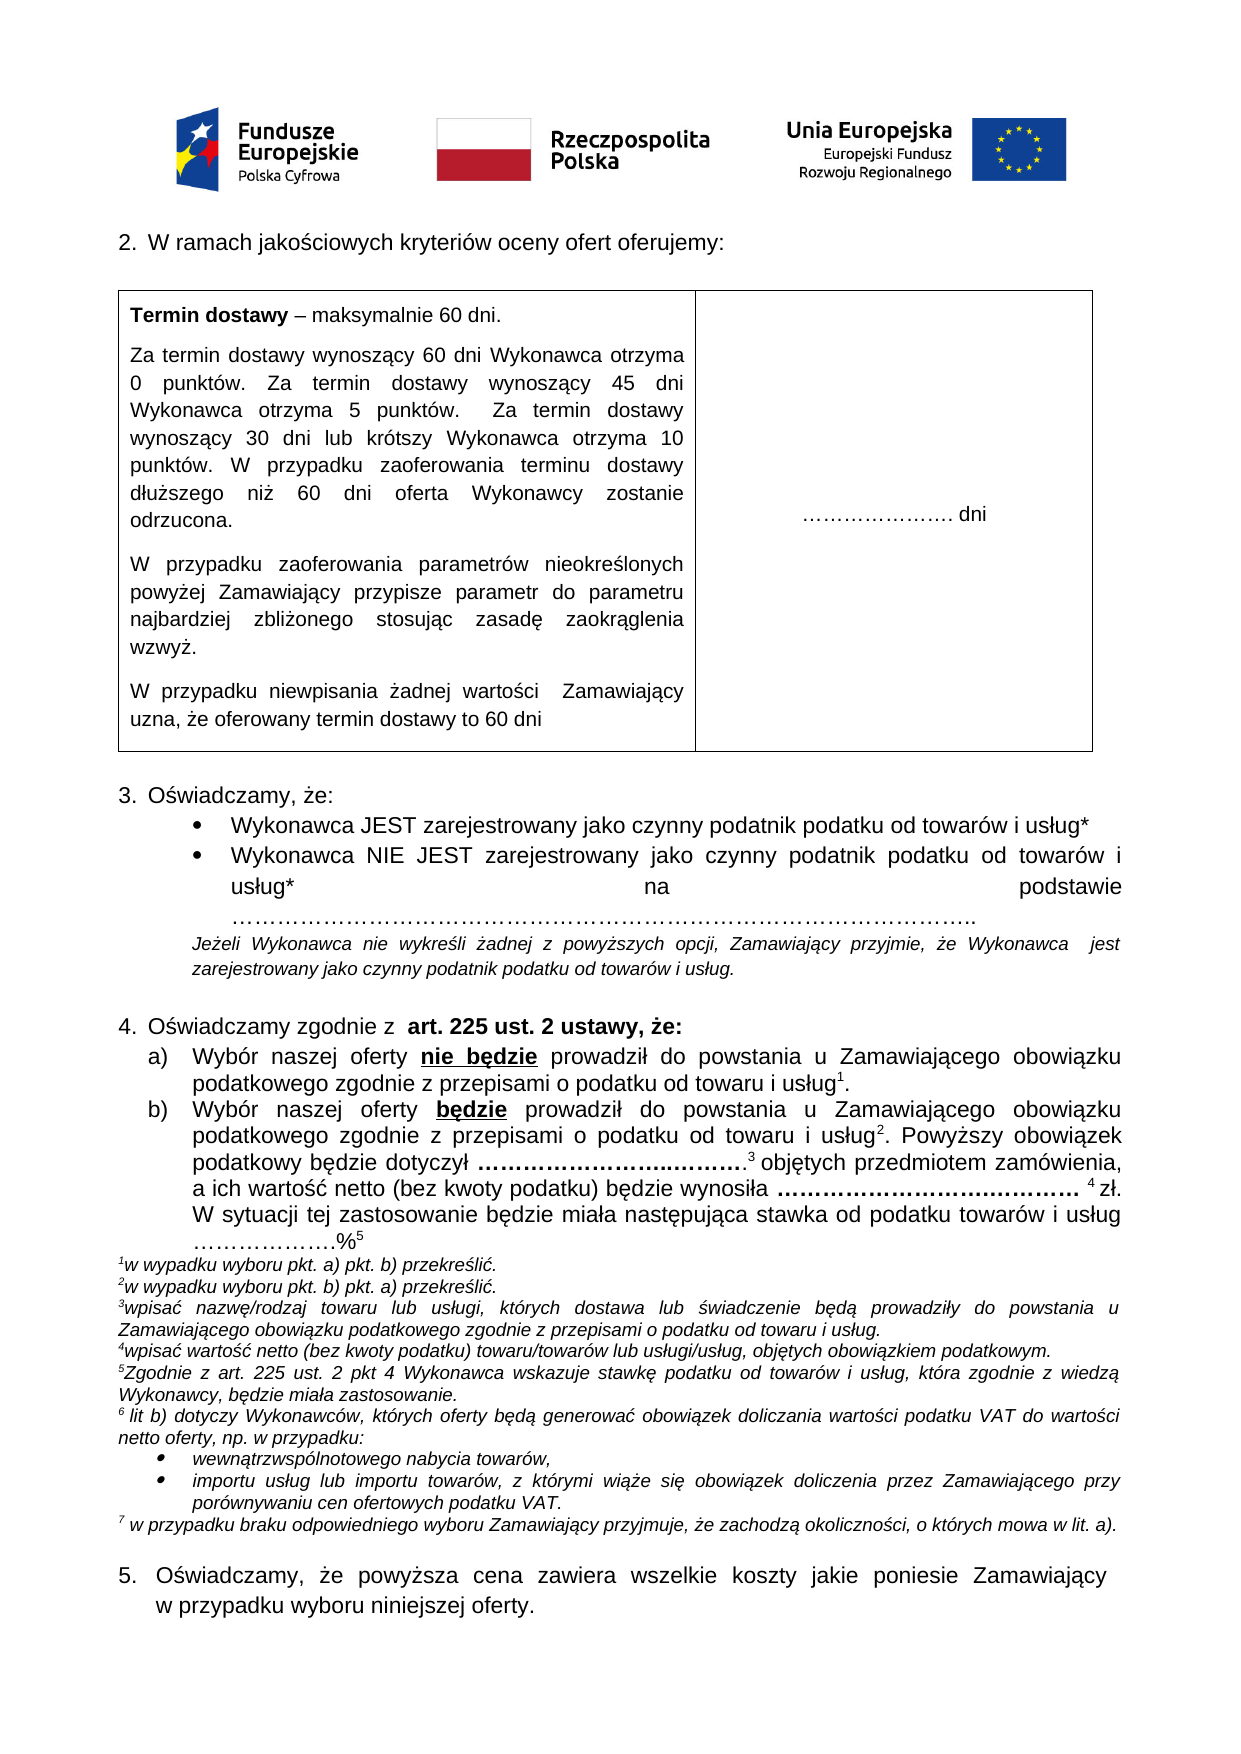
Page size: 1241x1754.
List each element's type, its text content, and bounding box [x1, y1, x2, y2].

text 1w wypadku wyboru pkt. a) pkt. b) przekreślić. [118, 1254, 1122, 1276]
table_header Termin dostawy – maksymalnie 60 dni. Za termin dostawy wynoszący 60 dni Wykonawca otrzyma 0 punktów. Za termin dostawy wynoszący 45 dni Wykonawca otrzyma 5 punktów. Za termin dostawy wynoszący 30 dni lub krótszy Wykonawca otrzyma 10 punktów. W przypadku zaoferowania terminu dostawy dłuższego niż 60 dni oferta Wykonawcy zostanie odrzucona. W przypadku zaoferowania parametrów nieokreślonych powyżej Zamawiający przypisze parametr do parametru najbardziej zbliżonego stosując zasadę zaokrąglenia wzwyż. W przypadku niewpisania żadnej wartości Zamawiający uzna, że oferowany termin dostawy to 60 dni [119, 291, 695, 751]
list Oświadczamy zgodnie z art. 225 ust. 2 ustawy, że: [118, 1013, 1122, 1039]
list W ramach jakościowych kryteriów oceny ofert oferujemy: [118, 226, 1122, 255]
text 7 w przypadku braku odpowiedniego wyboru Zamawiający przyjmuje, że zachodzą okoliczności, o których mowa w lit. a). [118, 1514, 1122, 1535]
text 2w wypadku wyboru pkt. b) pkt. a) przekreślić. [118, 1276, 1122, 1297]
list importu usług lub importu towarów, z którymi wiąże się obowiązek doliczenia przez Zamawiającego przy porównywaniu cen ofertowych podatku VAT. [155, 1470, 1122, 1514]
text 3wpisać nazwę/rodzaj towaru lub usługi, których dostawa lub świadczenie będą prowadziły do powstania u Zamawiającego obowiązku podatkowego zgodnie z przepisami o podatku od towaru i usług. [118, 1297, 1122, 1340]
text 4wpisać wartość netto (bez kwoty podatku) towaru/towarów lub usługi/usług, objętych obowiązkiem podatkowym. [118, 1340, 1122, 1362]
text 6 lit b) dotyczy Wykonawców, których oferty będą generować obowiązek doliczania wartości podatku VAT do wartości netto oferty, np. w przypadku: [118, 1405, 1122, 1448]
list Wykonawca JEST zarejestrowany jako czynny podatnik podatku od towarów i usług* [193, 812, 1122, 839]
list Oświadczamy, że: [118, 782, 1122, 808]
list Oświadczamy, że powyższa cena zawiera wszelkie koszty jakie poniesie Zamawiający w przypadku wyboru niniejszej oferty. [118, 1562, 1122, 1618]
list Wybór naszej oferty nie będzie prowadził do powstania u Zamawiającego obowiązku podatkowego zgodnie z przepisami o podatku od towaru i usług1. [148, 1043, 1122, 1096]
list wewnątrzwspólnotowego nabycia towarów, [155, 1448, 1122, 1470]
picture [118, 73, 1123, 226]
text Jeżeli Wykonawca nie wykreśli żadnej z powyższych opcji, Zamawiający przyjmie, że Wykonawca jest zarejestrowany jako czynny podatnik podatku od towarów i usług. [192, 933, 1122, 979]
text 5Zgodnie z art. 225 ust. 2 pkt 4 Wykonawca wskazuje stawkę podatku od towarów i usług, która zgodnie z wiedzą Wykonawcy, będzie miała zastosowanie. [118, 1362, 1122, 1405]
list Wybór naszej oferty będzie prowadził do powstania u Zamawiającego obowiązku podatkowego zgodnie z przepisami o podatku od towaru i usług2. Powyższy obowiązek podatkowy będzie dotyczył ……………………..……….3 objętych przedmiotem zamówienia, a ich wartość netto (bez kwoty podatku) będzie wynosiła ……………………….………… 4 zł. W sytuacji tej zastosowanie będzie miała następująca stawka od podatku towarów i usług ……………….%5 [148, 1096, 1122, 1254]
list Wykonawca NIE JEST zarejestrowany jako czynny podatnik podatku od towarów i usług* na podstawie …………………………………………………………………………………….. [193, 842, 1122, 929]
table_header …………………. dni [696, 291, 1092, 751]
